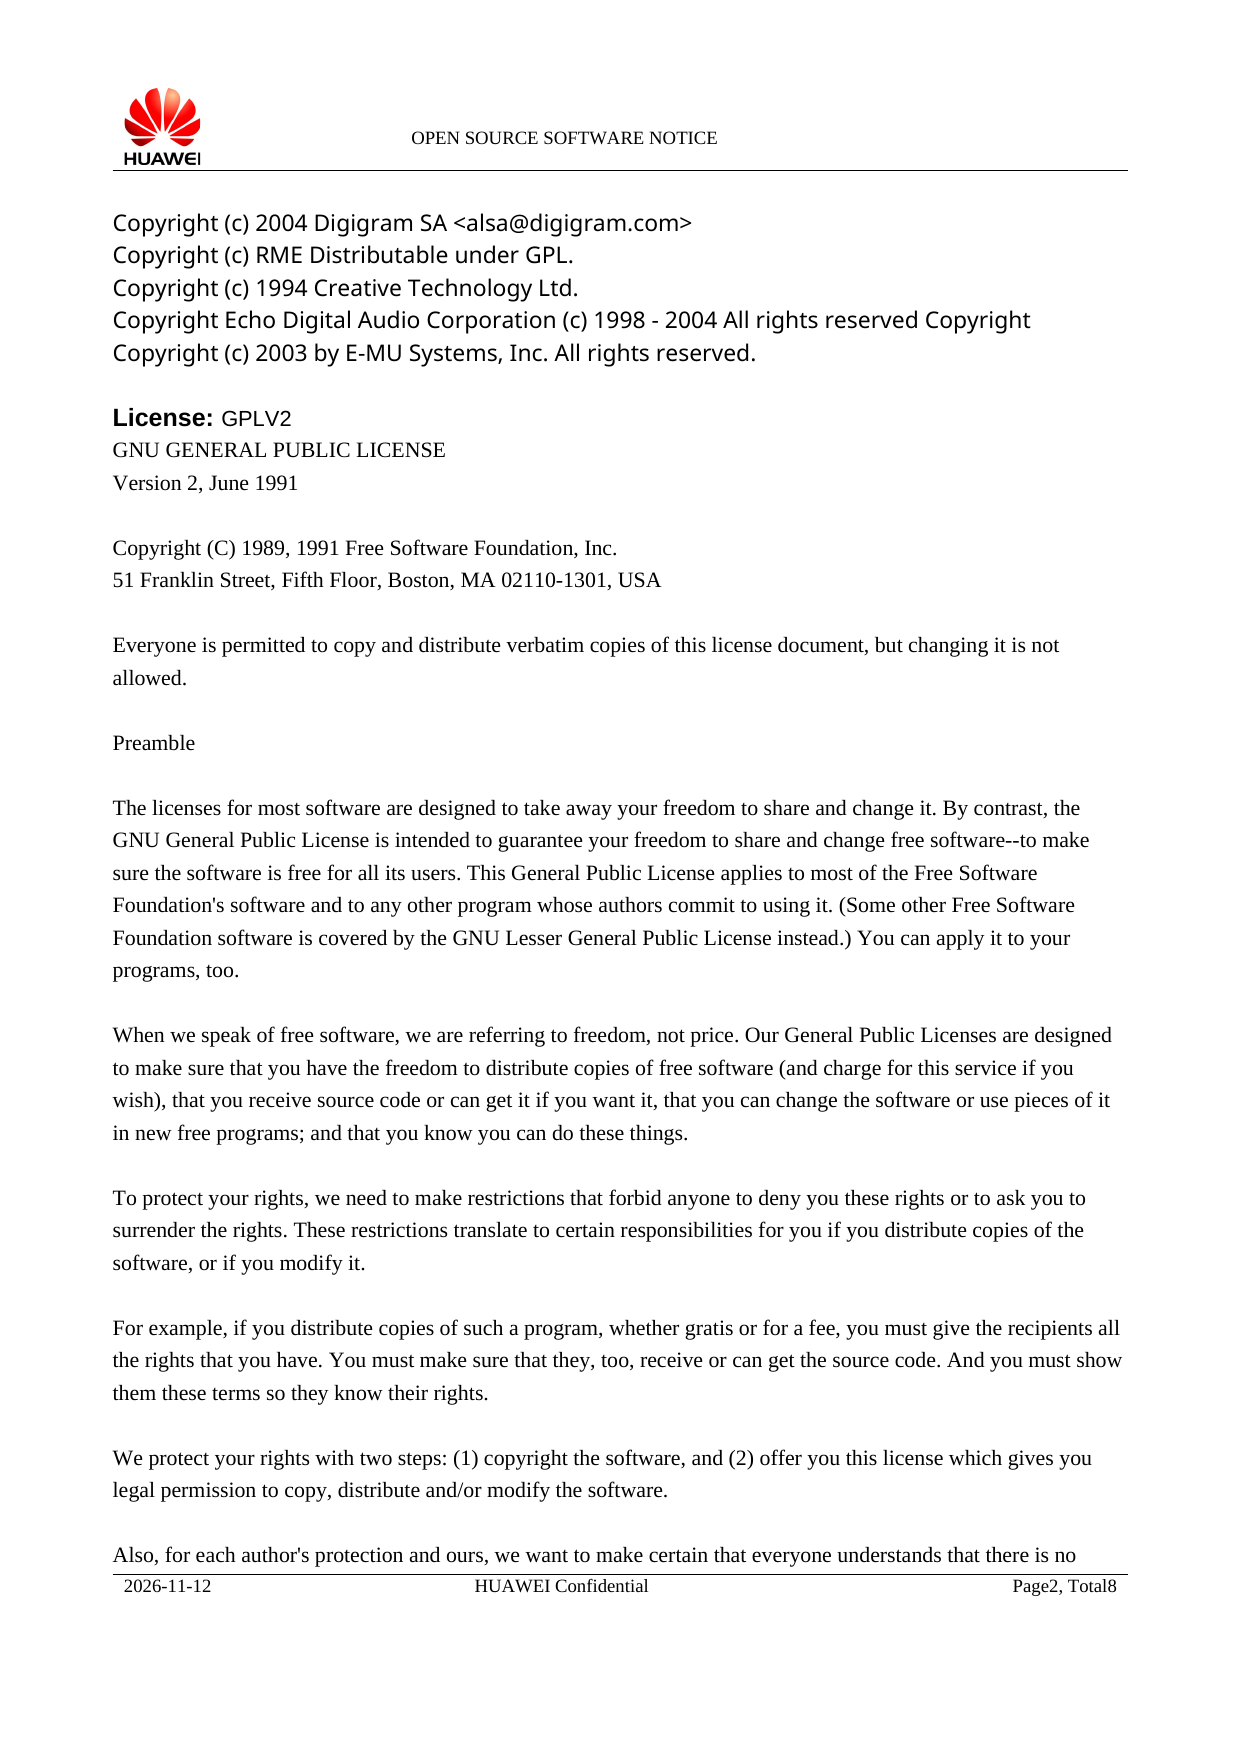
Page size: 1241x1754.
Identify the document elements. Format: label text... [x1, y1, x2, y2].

text License: GPLV2 [112, 401, 1128, 434]
picture [124, 88, 201, 165]
